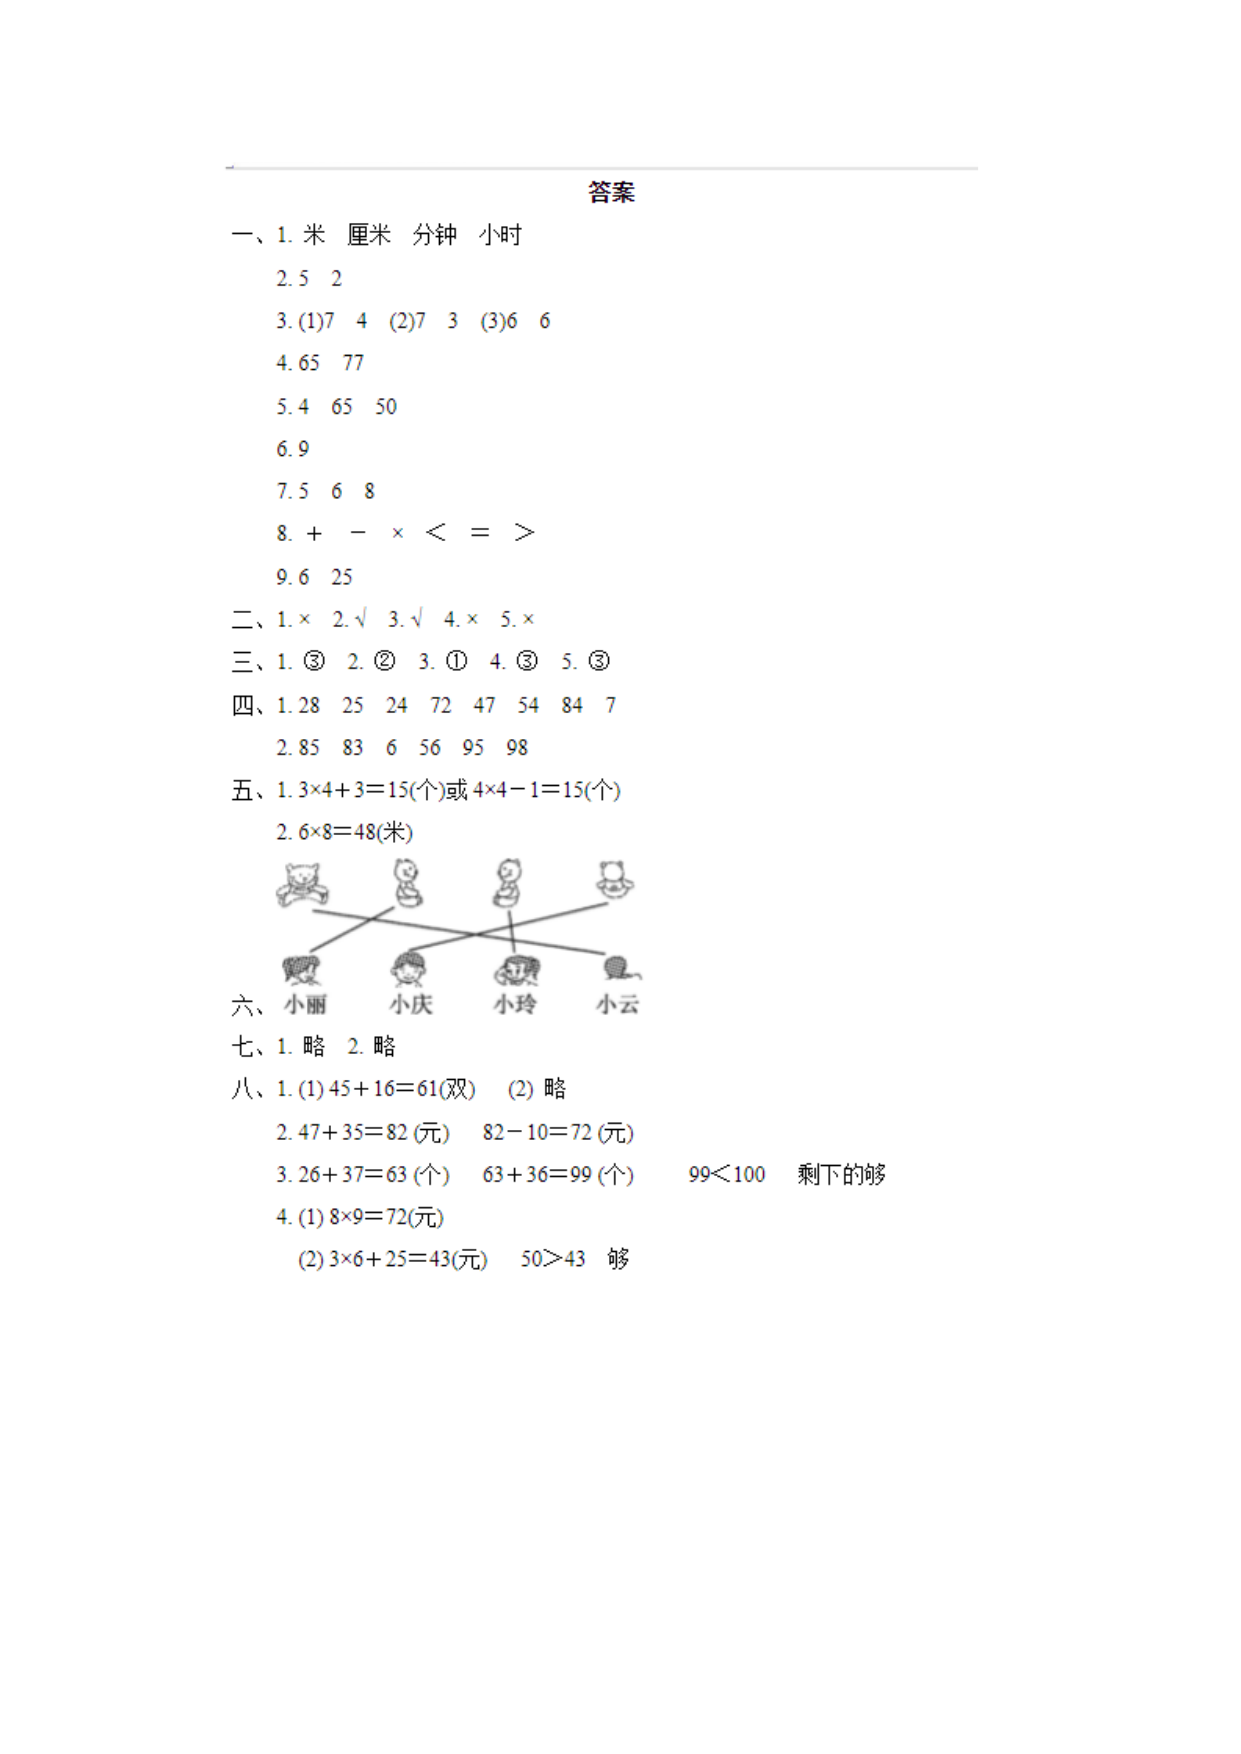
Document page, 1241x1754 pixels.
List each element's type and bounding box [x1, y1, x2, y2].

picture [187, 162, 979, 1337]
